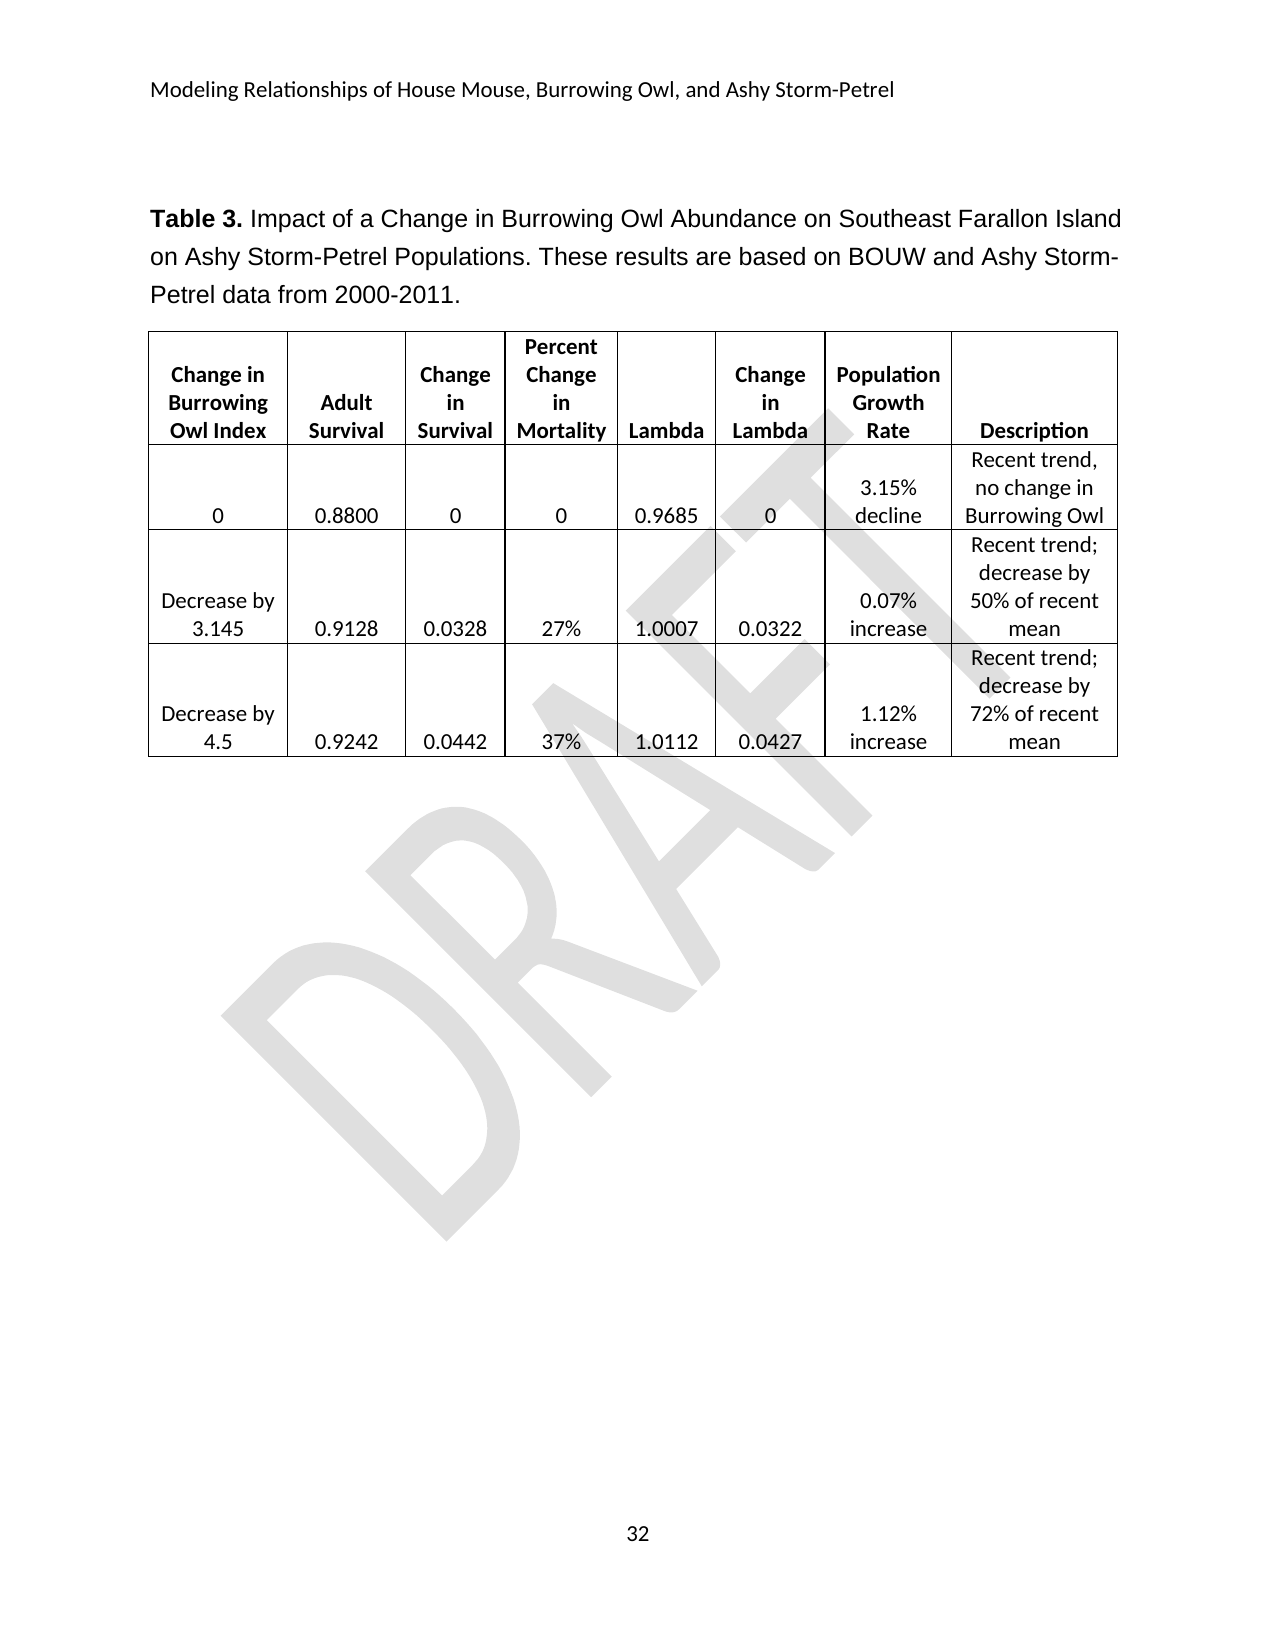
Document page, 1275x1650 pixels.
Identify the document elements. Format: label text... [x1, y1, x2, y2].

table_cell 0 [506, 445, 617, 529]
table_cell Recent trend; decrease by 50% of recent mean [952, 530, 1117, 642]
table_cell 0.0322 [716, 530, 824, 642]
table_cell 0.9242 [288, 644, 405, 756]
table_header Change in Burrowing Owl Index [149, 332, 287, 444]
table_cell 0 [406, 445, 504, 529]
table_cell Decrease by 4.5 [149, 644, 287, 756]
table_cell 0.0427 [716, 644, 824, 756]
table_header Lambda [618, 332, 715, 444]
table_cell Recent trend, no change in Burrowing Owl [952, 445, 1117, 529]
table_cell Recent trend; decrease by 72% of recent mean [952, 644, 1117, 756]
table_cell 0.9128 [288, 530, 405, 642]
table_cell 0 [149, 445, 287, 529]
table_header Population Growth Rate [826, 332, 951, 444]
table_header Adult Survival [288, 332, 405, 444]
table_cell 0.8800 [288, 445, 405, 529]
table_cell 37% [506, 644, 617, 756]
table_cell 0.0328 [406, 530, 504, 642]
table_cell 1.0007 [618, 530, 715, 642]
text Table 3. Impact of a Change in Burrowing Owl Abundance on Southeast Farallon Island on Ashy Storm-Petrel Populations. These results are based on BOUW and Ashy Storm-Petrel data from 2000-2011. [150, 204, 1125, 309]
table_cell 1.12% increase [826, 644, 951, 756]
table_header Change in Survival [406, 332, 504, 444]
table_cell 0.0442 [406, 644, 504, 756]
table_cell 0.07% increase [826, 530, 951, 642]
table_cell 1.0112 [618, 644, 715, 756]
table_cell 27% [506, 530, 617, 642]
table_cell 0.9685 [618, 445, 715, 529]
table_header Change in Lambda [716, 332, 824, 444]
table_header Percent Change in Mortality [506, 332, 617, 444]
table_cell 3.15% decline [826, 445, 951, 529]
table_cell 0 [716, 445, 824, 529]
table_header Description [952, 332, 1117, 444]
table_cell Decrease by 3.145 [149, 530, 287, 642]
